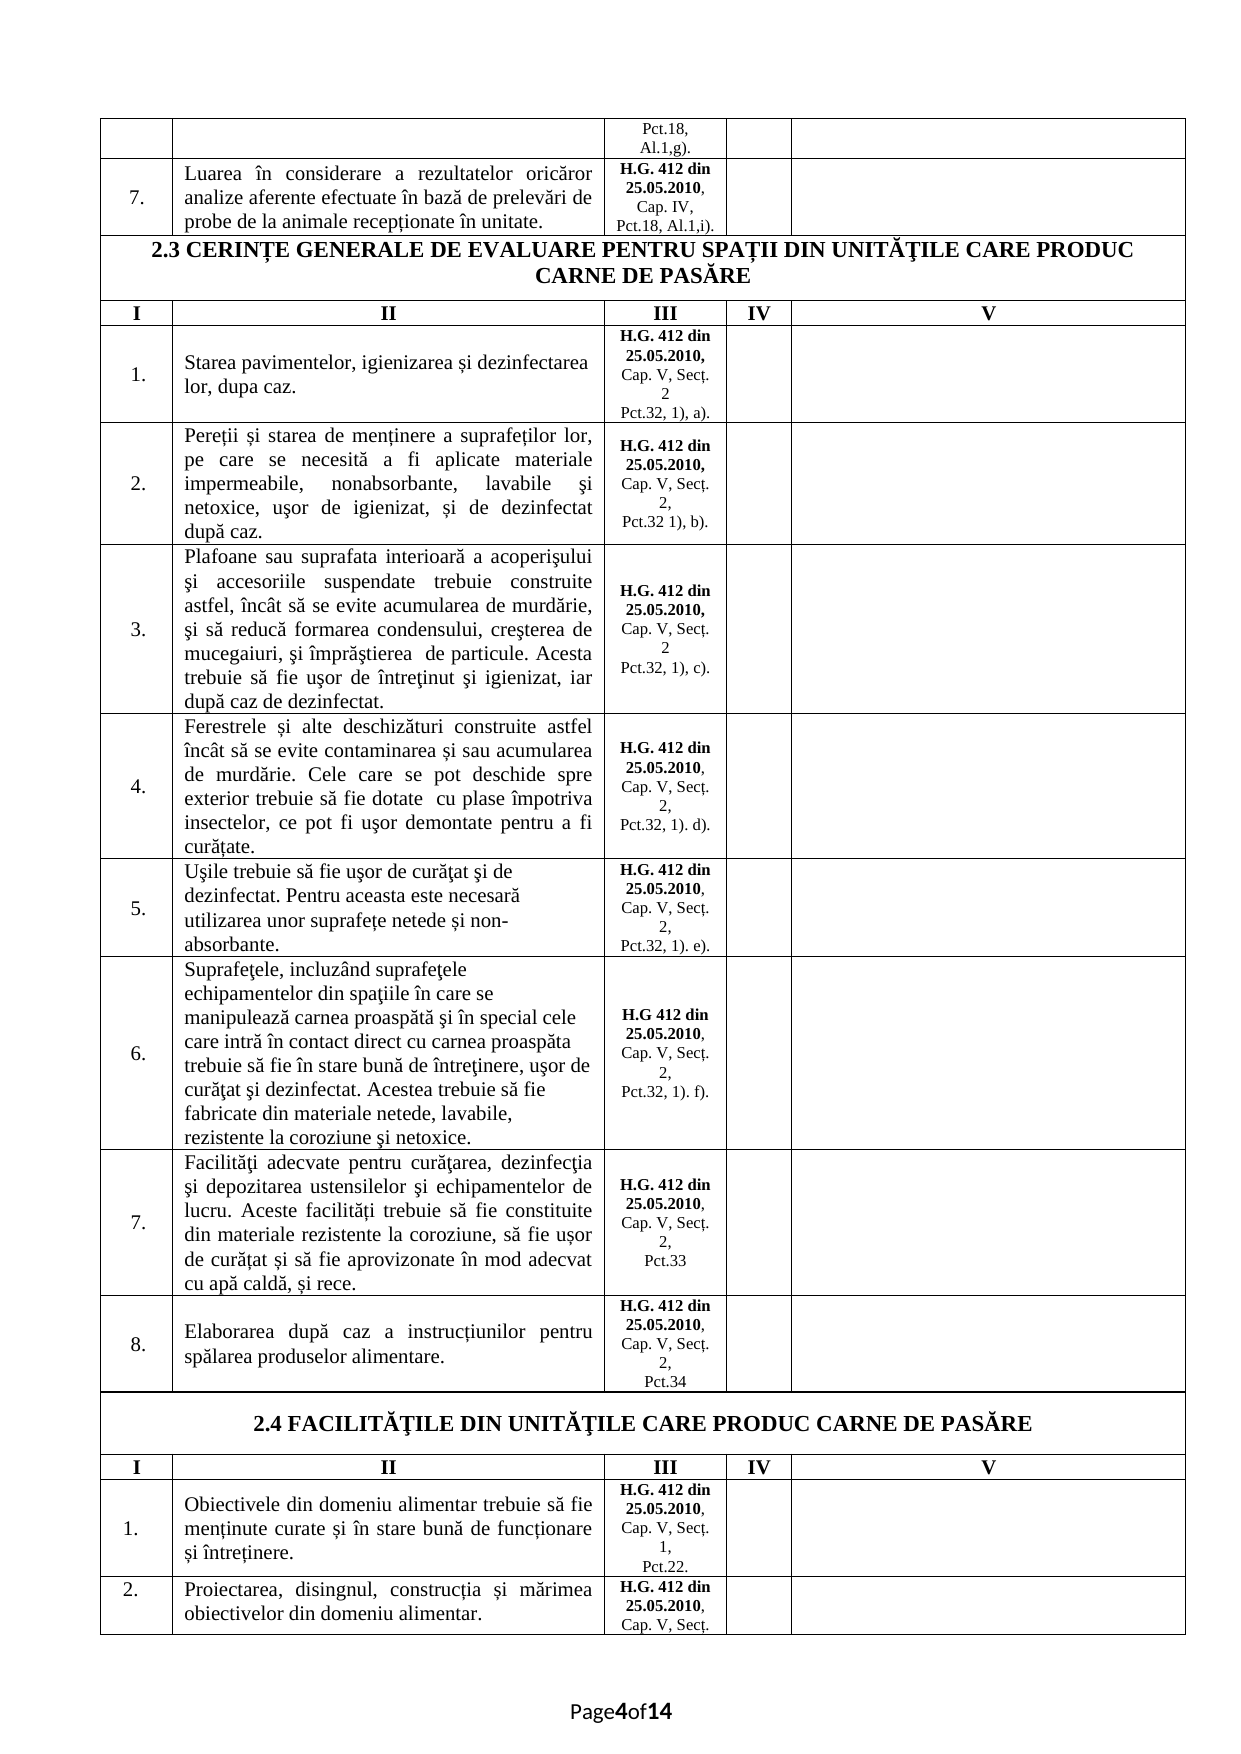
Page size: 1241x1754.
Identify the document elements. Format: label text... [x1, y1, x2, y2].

table_cell [792, 423, 1185, 543]
table_cell II [173, 301, 604, 325]
table_cell [727, 119, 791, 157]
table_cell [792, 957, 1185, 1149]
table_cell [727, 423, 791, 543]
table_cell H.G. 412 din 25.05.2010, Cap. V, Secț. 2, Pct.34 [605, 1296, 726, 1391]
table_cell [101, 859, 172, 956]
table_cell H.G. 412 din 25.05.2010, Cap. V, Secț. 2 Pct.32, 1), a). [605, 326, 726, 422]
table_cell [727, 1480, 791, 1576]
table_cell H.G. 412 din 25.05.2010, Cap. V, Secț. 1, Pct.22. [605, 1480, 726, 1576]
table_cell [792, 1150, 1185, 1294]
table_cell III [605, 1455, 726, 1479]
table_cell [101, 423, 172, 543]
table_cell Uşile trebuie să fie uşor de curăţat şi de dezinfectat. Pentru aceasta este necesară utilizarea unor suprafețe netede și non-absorbante. [173, 859, 604, 956]
table_cell H.G. 412 din 25.05.2010, Cap. V, Secț. 2, Pct.33 [605, 1150, 726, 1294]
table_cell [727, 1296, 791, 1391]
table_cell H.G. 412 din 25.05.2010, Cap. IV, Pct.18, Al.1,i). [605, 159, 726, 235]
table_cell [792, 1480, 1185, 1576]
table_cell H.G. 412 din 25.05.2010, Cap. V, Secț. 2, Pct.32 1), b). [605, 423, 726, 543]
table_cell Obiectivele din domeniu alimentar trebuie să fie menținute curate și în stare bună de funcționare și întreținere. [173, 1480, 604, 1576]
table_cell [727, 859, 791, 956]
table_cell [605, 119, 726, 157]
table_cell [792, 1577, 1185, 1634]
table_cell H.G. 412 din 25.05.2010, Cap. V, Secț. 2, Pct.32, 1). e). [605, 859, 726, 956]
table_cell [792, 159, 1185, 235]
table_cell [792, 326, 1185, 422]
table_cell [101, 1577, 172, 1634]
table_cell [101, 545, 172, 713]
table_cell [792, 859, 1185, 956]
table_cell Ferestrele și alte deschizături construite astfel încât să se evite contaminarea și sau acumularea de murdărie. Cele care se pot deschide spre exterior trebuie să fie dotate cu plase împotriva insectelor, ce pot fi uşor demontate pentru a fi curățate. [173, 714, 604, 858]
table_cell [792, 545, 1185, 713]
table_cell 2.4 FACILITĂŢILE DIN UNITĂŢILE CARE PRODUC CARNE DE PASĂRE [101, 1393, 1185, 1453]
table_cell [727, 159, 791, 235]
table_cell [101, 1296, 172, 1391]
table_cell Suprafeţele, incluzând suprafeţele echipamentelor din spaţiile în care se manipulează carnea proaspătă şi în special cele care intră în contact direct cu carnea proaspăta trebuie să fie în stare bună de întreţinere, uşor de curăţat şi dezinfectat. Acestea trebuie să fie fabricate din materiale netede, lavabile, rezistente la coroziune şi netoxice. [173, 957, 604, 1149]
table_cell 2.3 CERINȚE GENERALE DE EVALUARE PENTRU SPAȚII DIN UNITĂŢILE CARE PRODUC CARNE DE PASĂRE [101, 236, 1185, 300]
table_cell V [792, 301, 1185, 325]
table_cell II [173, 1455, 604, 1479]
table_cell [792, 1296, 1185, 1391]
table_cell [727, 1150, 791, 1294]
table_cell [101, 326, 172, 422]
table_cell H.G. 412 din 25.05.2010, Cap. V, Secț. 2 Pct.32, 1), c). [605, 545, 726, 713]
table_cell I [101, 301, 172, 325]
table_cell IV [727, 1455, 791, 1479]
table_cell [173, 1577, 604, 1634]
table_cell H.G. 412 din 25.05.2010, Cap. V, Secț. 2, Pct.32, 1). d). [605, 714, 726, 858]
table_cell IV [727, 301, 791, 325]
table_cell [792, 119, 1185, 157]
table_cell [173, 119, 604, 157]
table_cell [605, 1577, 726, 1634]
table_cell [101, 957, 172, 1149]
table_cell 7. [101, 159, 172, 235]
table_cell Pereții și starea de menținere a suprafeților lor, pe care se necesită a fi aplicate materiale impermeabile, nonabsorbante, lavabile şi netoxice, uşor de igienizat, și de dezinfectat după caz. [173, 423, 604, 543]
table_cell I [101, 1455, 172, 1479]
table_cell [727, 957, 791, 1149]
table_cell [101, 714, 172, 858]
table_cell 6. [101, 119, 172, 157]
table_cell Starea pavimentelor, igienizarea și dezinfectarea lor, dupa caz. [173, 326, 604, 422]
table_cell [101, 1480, 172, 1576]
table_cell [727, 326, 791, 422]
table_cell Facilităţi adecvate pentru curăţarea, dezinfecţia şi depozitarea ustensilelor şi echipamentelor de lucru. Aceste facilități trebuie să fie constituite din materiale rezistente la coroziune, să fie ușor de curățat și să fie aprovizonate în mod adecvat cu apă caldă, și rece. [173, 1150, 604, 1294]
table_cell [727, 545, 791, 713]
table_cell H.G 412 din 25.05.2010, Cap. V, Secț. 2, Pct.32, 1). f). [605, 957, 726, 1149]
table_cell Elaborarea după caz a instrucțiunilor pentru spălarea produselor alimentare. [173, 1296, 604, 1391]
table_cell III [605, 301, 726, 325]
table_cell [101, 1150, 172, 1294]
table_cell [727, 1577, 791, 1634]
table_cell [792, 714, 1185, 858]
table_cell Plafoane sau suprafata interioară a acoperişului şi accesoriile suspendate trebuie construite astfel, încât să se evite acumularea de murdărie, şi să reducă formarea condensului, creşterea de mucegaiuri, şi împrăştierea de particule. Acesta trebuie să fie uşor de întreţinut şi igienizat, iar după caz de dezinfectat. [173, 545, 604, 713]
table_cell V [792, 1455, 1185, 1479]
table_cell Luarea în considerare a rezultatelor oricăror analize aferente efectuate în bază de prelevări de probe de la animale recepționate în unitate. [173, 159, 604, 235]
table_cell [727, 714, 791, 858]
